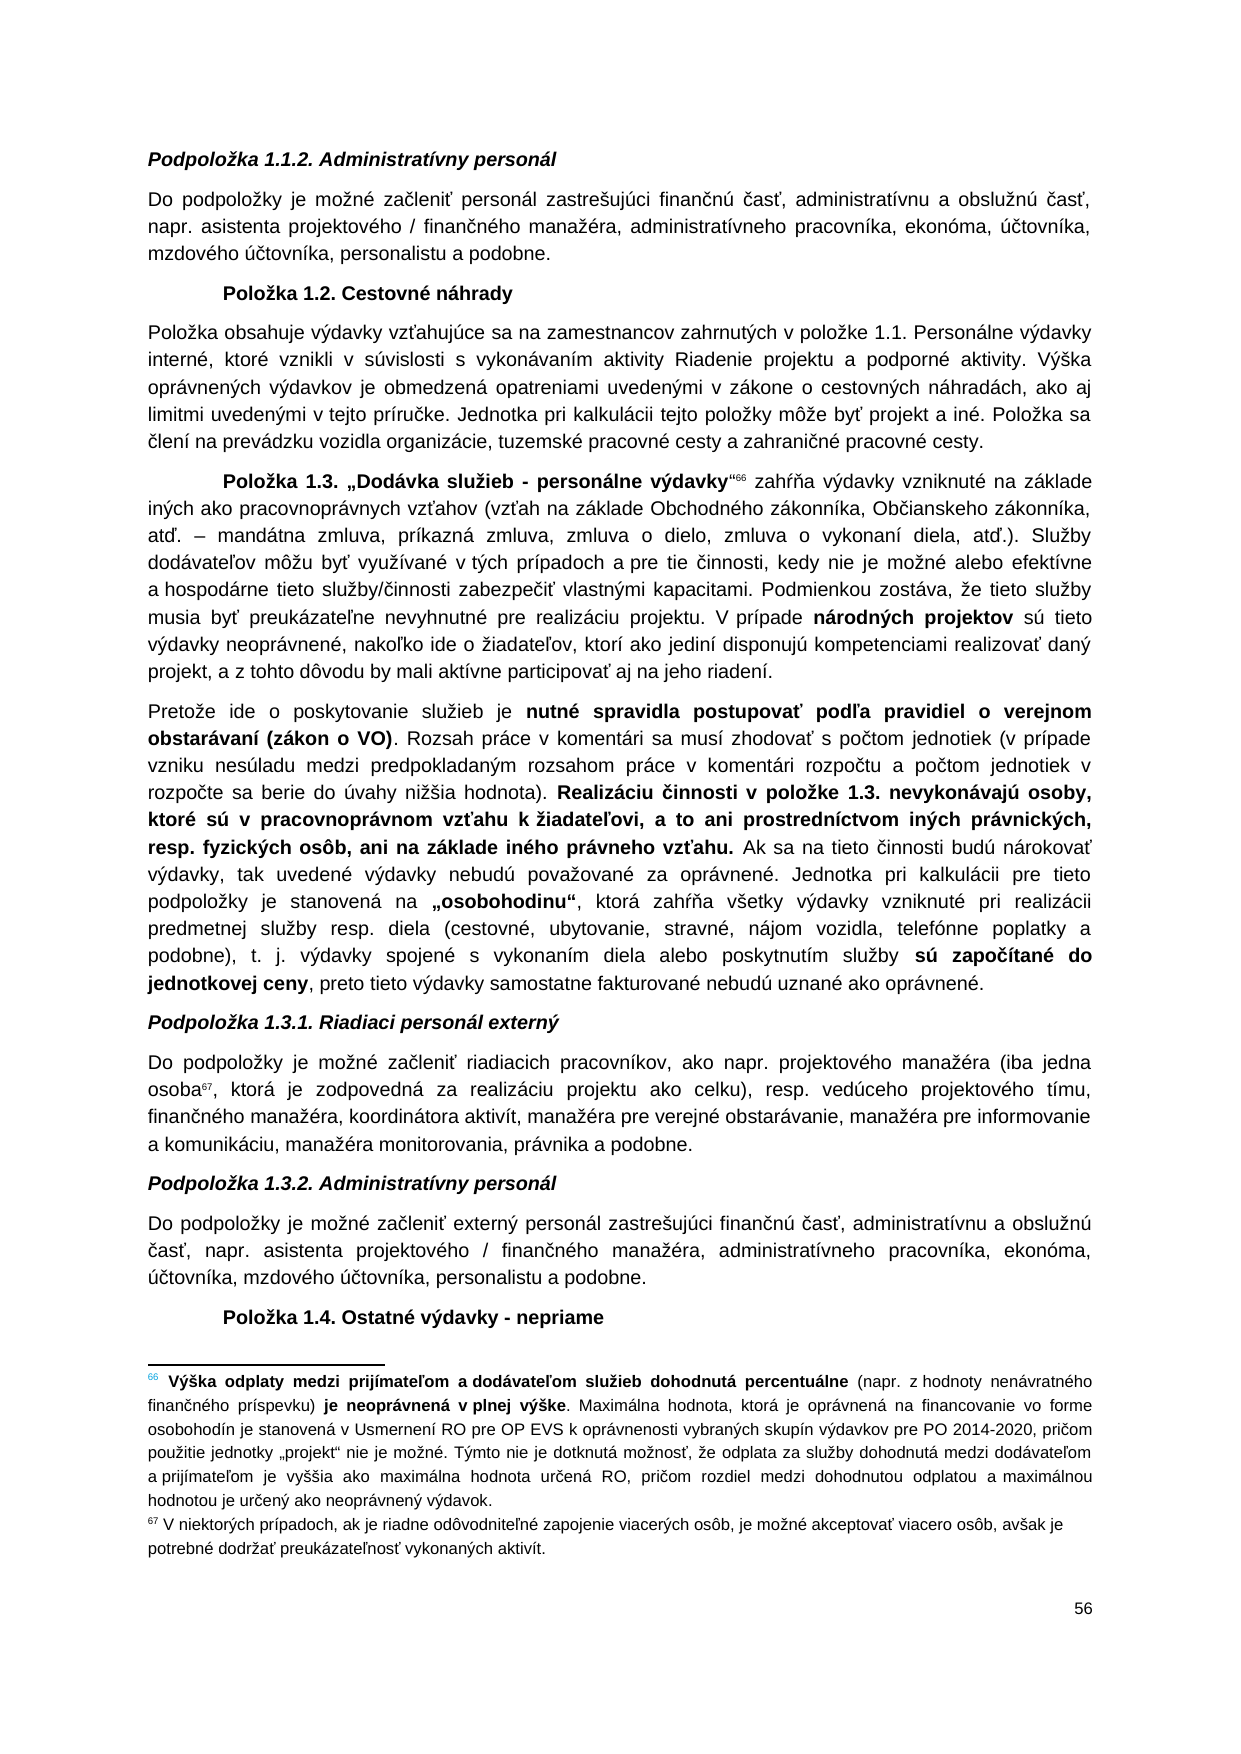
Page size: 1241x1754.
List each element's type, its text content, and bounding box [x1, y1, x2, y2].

text Podpoložka 1.3.1. Riadiaci personál externý [148, 1011, 1092, 1034]
text Podpoložka 1.1.2. Administratívny personál [148, 148, 1092, 170]
text Položka 1.3. „Dodávka služieb - personálne výdavky“ zahŕňa výdavky vzniknuté na základe iných ako pracovnoprávnych vzťahov (vzťah na základe Obchodného zákonníka, Občianskeho zákonníka, atď. – mandátna zmluva, príkazná zmluva, zmluva o dielo, zmluva o vykonaní diela, atď.). Služby dodávateľov môžu byť využívané v tých prípadoch a pre tie činnosti, kedy nie je možné alebo efektívne a hospodárne tieto služby/činnosti zabezpečiť vlastnými kapacitami. Podmienkou zostáva, že tieto služby musia byť preukázateľne nevyhnutné pre realizáciu projektu. V prípade národných projektov sú tieto výdavky neoprávnené, nakoľko ide o žiadateľov, ktorí ako jediní disponujú kompetenciami realizovať daný projekt, a z tohto dôvodu by mali aktívne participovať aj na jeho riadení. [148, 469, 1092, 683]
text Položka 1.2. Cestovné náhrady [148, 281, 1092, 304]
text Položka 1.4. Ostatné výdavky - nepriame [148, 1306, 1092, 1328]
text Do podpoložky je možné začleniť externý personál zastrešujúci finančnú časť, administratívnu a obslužnú časť, napr. asistenta projektového / finančného manažéra, administratívneho pracovníka, ekonóma, účtovníka, mzdového účtovníka, personalistu a podobne. [148, 1212, 1092, 1289]
text Pretože ide o poskytovanie služieb je nutné spravidla postupovať podľa pravidiel o verejnom obstarávaní (zákon o VO). Rozsah práce v komentári sa musí zhodovať s počtom jednotiek (v prípade vzniku nesúladu medzi predpokladaným rozsahom práce v komentári rozpočtu a počtom jednotiek v rozpočte sa berie do úvahy nižšia hodnota). Realizáciu činnosti v položke 1.3. nevykonávajú osoby, ktoré sú v pracovnoprávnom vzťahu k žiadateľovi, a to ani prostredníctvom iných právnických, resp. fyzických osôb, ani na základe iného právneho vzťahu. Ak sa na tieto činnosti budú nárokovať výdavky, tak uvedené výdavky nebudú považované za oprávnené. Jednotka pri kalkulácii pre tieto podpoložky je stanovená na „osobohodinu“, ktorá zahŕňa všetky výdavky vzniknuté pri realizácii predmetnej služby resp. diela (cestovné, ubytovanie, stravné, nájom vozidla, telefónne poplatky a podobne), t. j. výdavky spojené s vykonaním diela alebo poskytnutím služby sú započítané do jednotkovej ceny, preto tieto výdavky samostatne fakturované nebudú uznané ako oprávnené. [148, 699, 1092, 994]
text Do podpoložky je možné začleniť riadiacich pracovníkov, ako napr. projektového manažéra (iba jedna osoba, ktorá je zodpovedná za realizáciu projektu ako celku), resp. vedúceho projektového tímu, finančného manažéra, koordinátora aktivít, manažéra pre verejné obstarávanie, manažéra pre informovanie a komunikáciu, manažéra monitorovania, právnika a podobne. [148, 1051, 1092, 1155]
text Do podpoložky je možné začleniť personál zastrešujúci finančnú časť, administratívnu a obslužnú časť, napr. asistenta projektového / finančného manažéra, administratívneho pracovníka, ekonóma, účtovníka, mzdového účtovníka, personalistu a podobne. [148, 187, 1092, 264]
text Podpoložka 1.3.2. Administratívny personál [148, 1172, 1092, 1195]
text Položka obsahuje výdavky vzťahujúce sa na zamestnancov zahrnutých v položke 1.1. Personálne výdavky interné, ktoré vznikli v súvislosti s vykonávaním aktivity Riadenie projektu a podporné aktivity. Výška oprávnených výdavkov je obmedzená opatreniami uvedenými v zákone o cestovných náhradách, ako aj limitmi uvedenými v tejto príručke. Jednotka pri kalkulácii tejto položky môže byť projekt a iné. Položka sa člení na prevádzku vozidla organizácie, tuzemské pracovné cesty a zahraničné pracovné cesty. [148, 321, 1092, 453]
